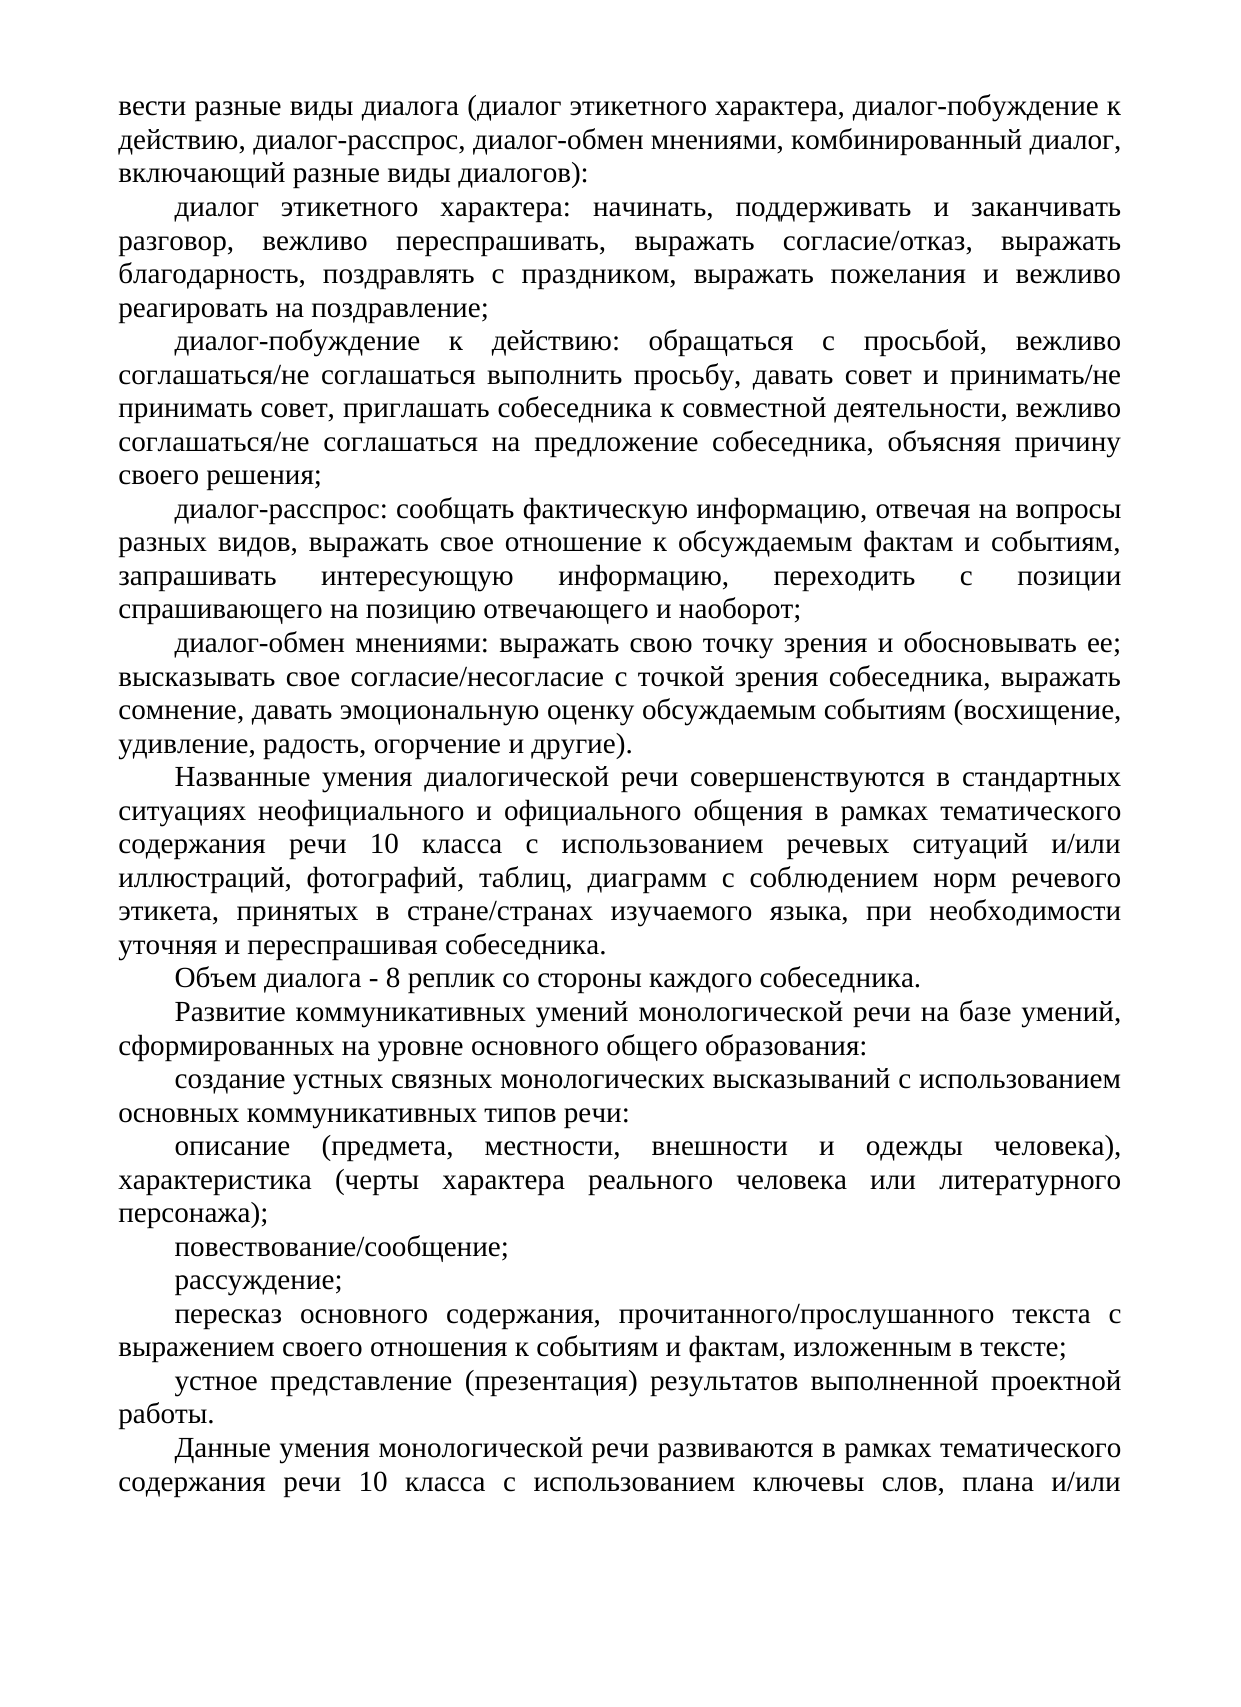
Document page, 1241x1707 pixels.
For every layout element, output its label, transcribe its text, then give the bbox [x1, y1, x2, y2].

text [118, 88, 1122, 189]
text Названные умения диалогической речи совершенствуются в стандартных ситуациях неофициального и официального общения в рамках тематического содержания речи 10 класса с использованием речевых ситуаций и/или иллюстраций, фотографий, таблиц, диаграмм с соблюдением норм речевого этикета, принятых в стране/странах изучаемого языка, при необходимости уточняя и переспрашивая собеседника. [118, 759, 1122, 961]
text диалог-обмен мнениями: выражать свою точку зрения и обосновывать ее; высказывать свое согласие/несогласие с точкой зрения собеседника, выражать сомнение, давать эмоциональную оценку обсуждаемым событиям (восхищение, удивление, радость, огорчение и другие). [118, 625, 1122, 759]
text описание (предмета, местности, внешности и одежды человека), характеристика (черты характера реального человека или литературного персонажа); [118, 1128, 1122, 1229]
text создание устных связных монологических высказываний с использованием основных коммуникативных типов речи: [118, 1061, 1122, 1128]
text повествование/сообщение; [118, 1229, 1122, 1262]
text пересказ основного содержания, прочитанного/прослушанного текста с выражением своего отношения к событиям и фактам, изложенным в тексте; [118, 1296, 1122, 1363]
text Развитие коммуникативных умений монологической речи на базе умений, сформированных на уровне основного общего образования: [118, 994, 1122, 1061]
text диалог-побуждение к действию: обращаться с просьбой, вежливо соглашаться/не соглашаться выполнить просьбу, давать совет и принимать/не принимать совет, приглашать собеседника к совместной деятельности, вежливо соглашаться/не соглашаться на предложение собеседника, объясняя причину своего решения; [118, 323, 1122, 491]
text устное представление (презентация) результатов выполненной проектной работы. [118, 1363, 1122, 1430]
text Объем диалога - 8 реплик со стороны каждого собеседника. [118, 961, 1122, 994]
text рассуждение; [118, 1262, 1122, 1296]
text диалог-расспрос: сообщать фактическую информацию, отвечая на вопросы разных видов, выражать свое отношение к обсуждаемым фактам и событиям, запрашивать интересующую информацию, переходить с позиции спрашивающего на позицию отвечающего и наоборот; [118, 491, 1122, 625]
text диалог этикетного характера: начинать, поддерживать и заканчивать разговор, вежливо переспрашивать, выражать согласие/отказ, выражать благодарность, поздравлять с праздником, выражать пожелания и вежливо реагировать на поздравление; [118, 189, 1122, 323]
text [118, 1430, 1122, 1497]
